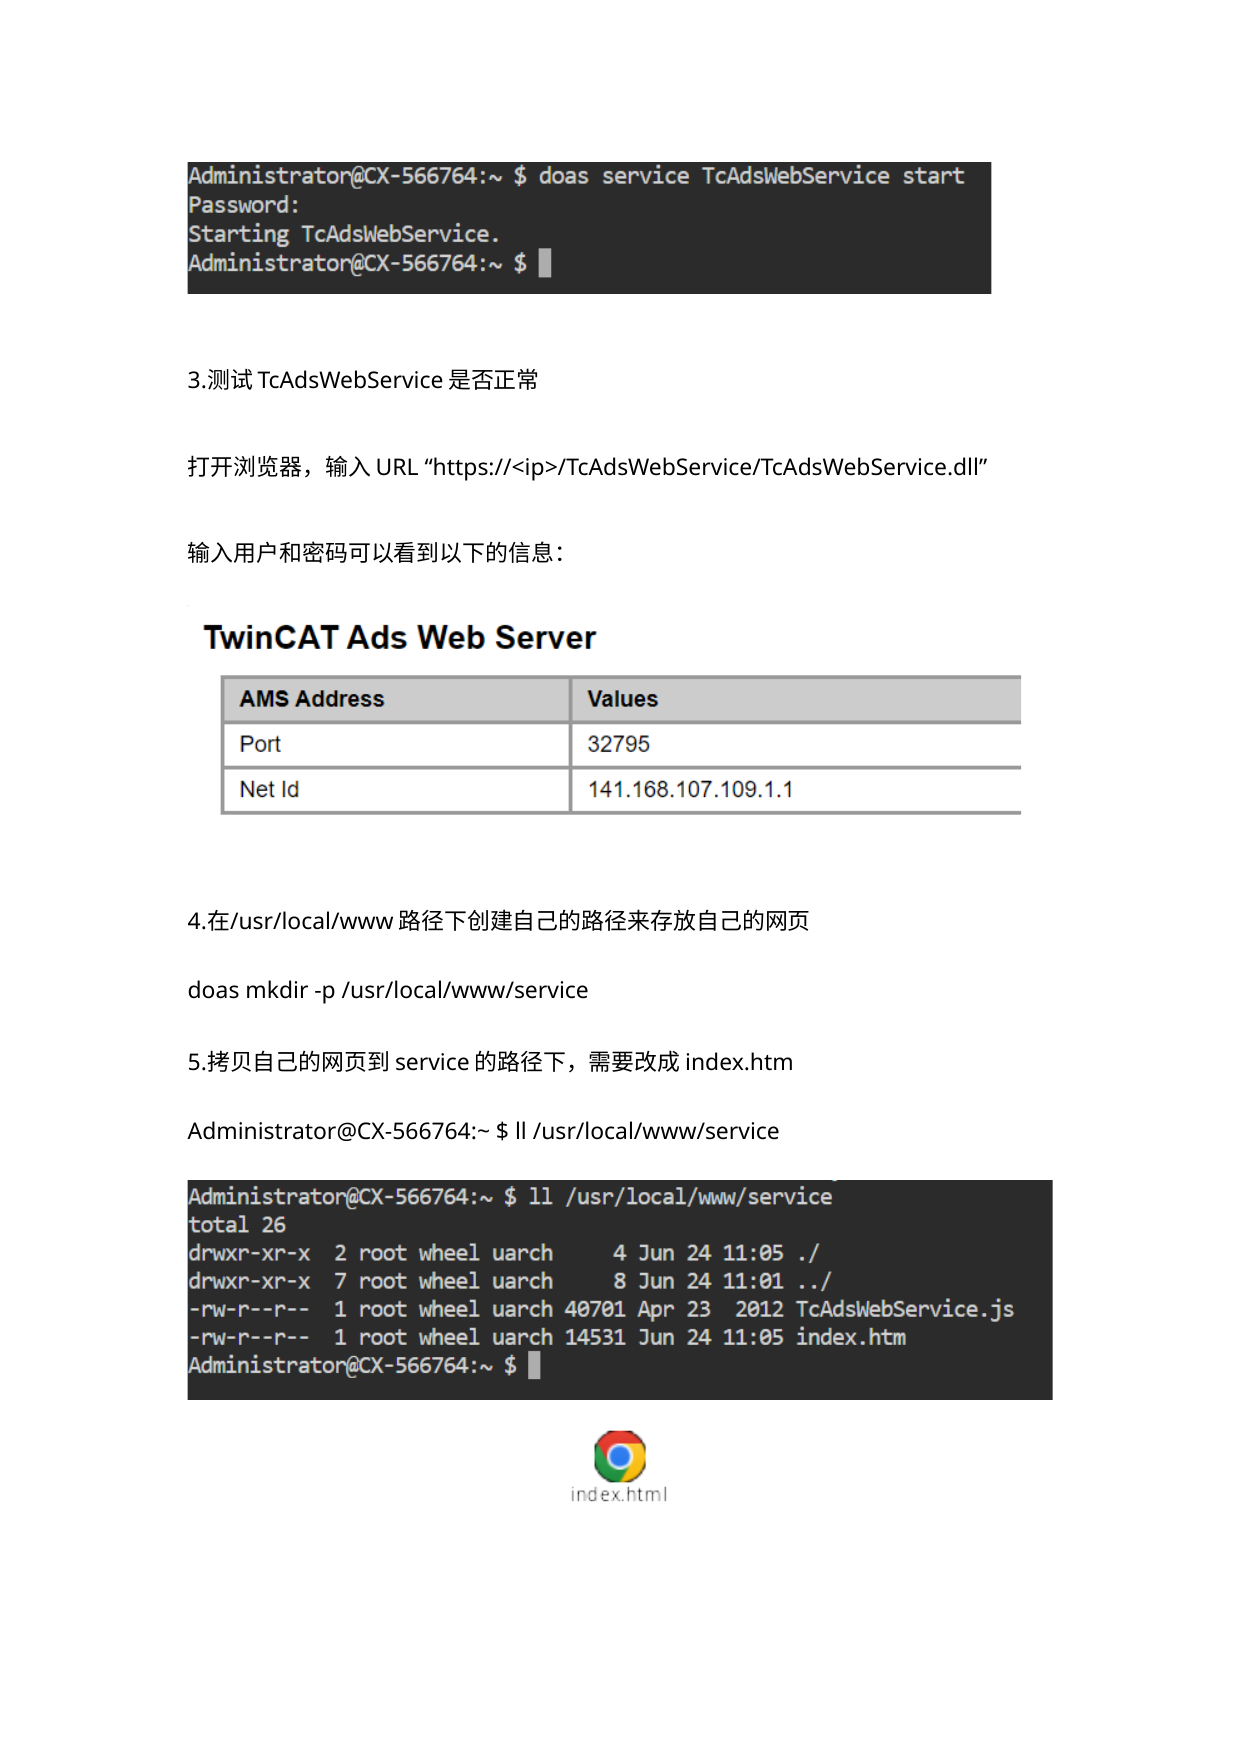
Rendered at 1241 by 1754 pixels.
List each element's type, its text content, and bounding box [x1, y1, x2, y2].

text doas mkdir -p /usr/local/www/service [187, 974, 1053, 1006]
picture [187, 162, 992, 294]
text 5.拷贝自己的网页到service的路径下，需要改成index.htm [187, 1028, 1053, 1093]
text 打开浏览器，输入URL “https://<ip>/TcAdsWebService/TcAdsWebService.dll” [187, 432, 1053, 497]
text Administrator@CX-566764:~ $ ll /usr/local/www/service [187, 1114, 1053, 1180]
text 输入用户和密码可以看到以下的信息： [187, 519, 1053, 584]
picture [187, 605, 1022, 840]
text 3.测试TcAdsWebService是否正常 [187, 346, 1053, 411]
text 4.在/usr/local/www路径下创建自己的路径来存放自己的网页 [187, 887, 1053, 952]
picture [187, 1180, 1053, 1400]
